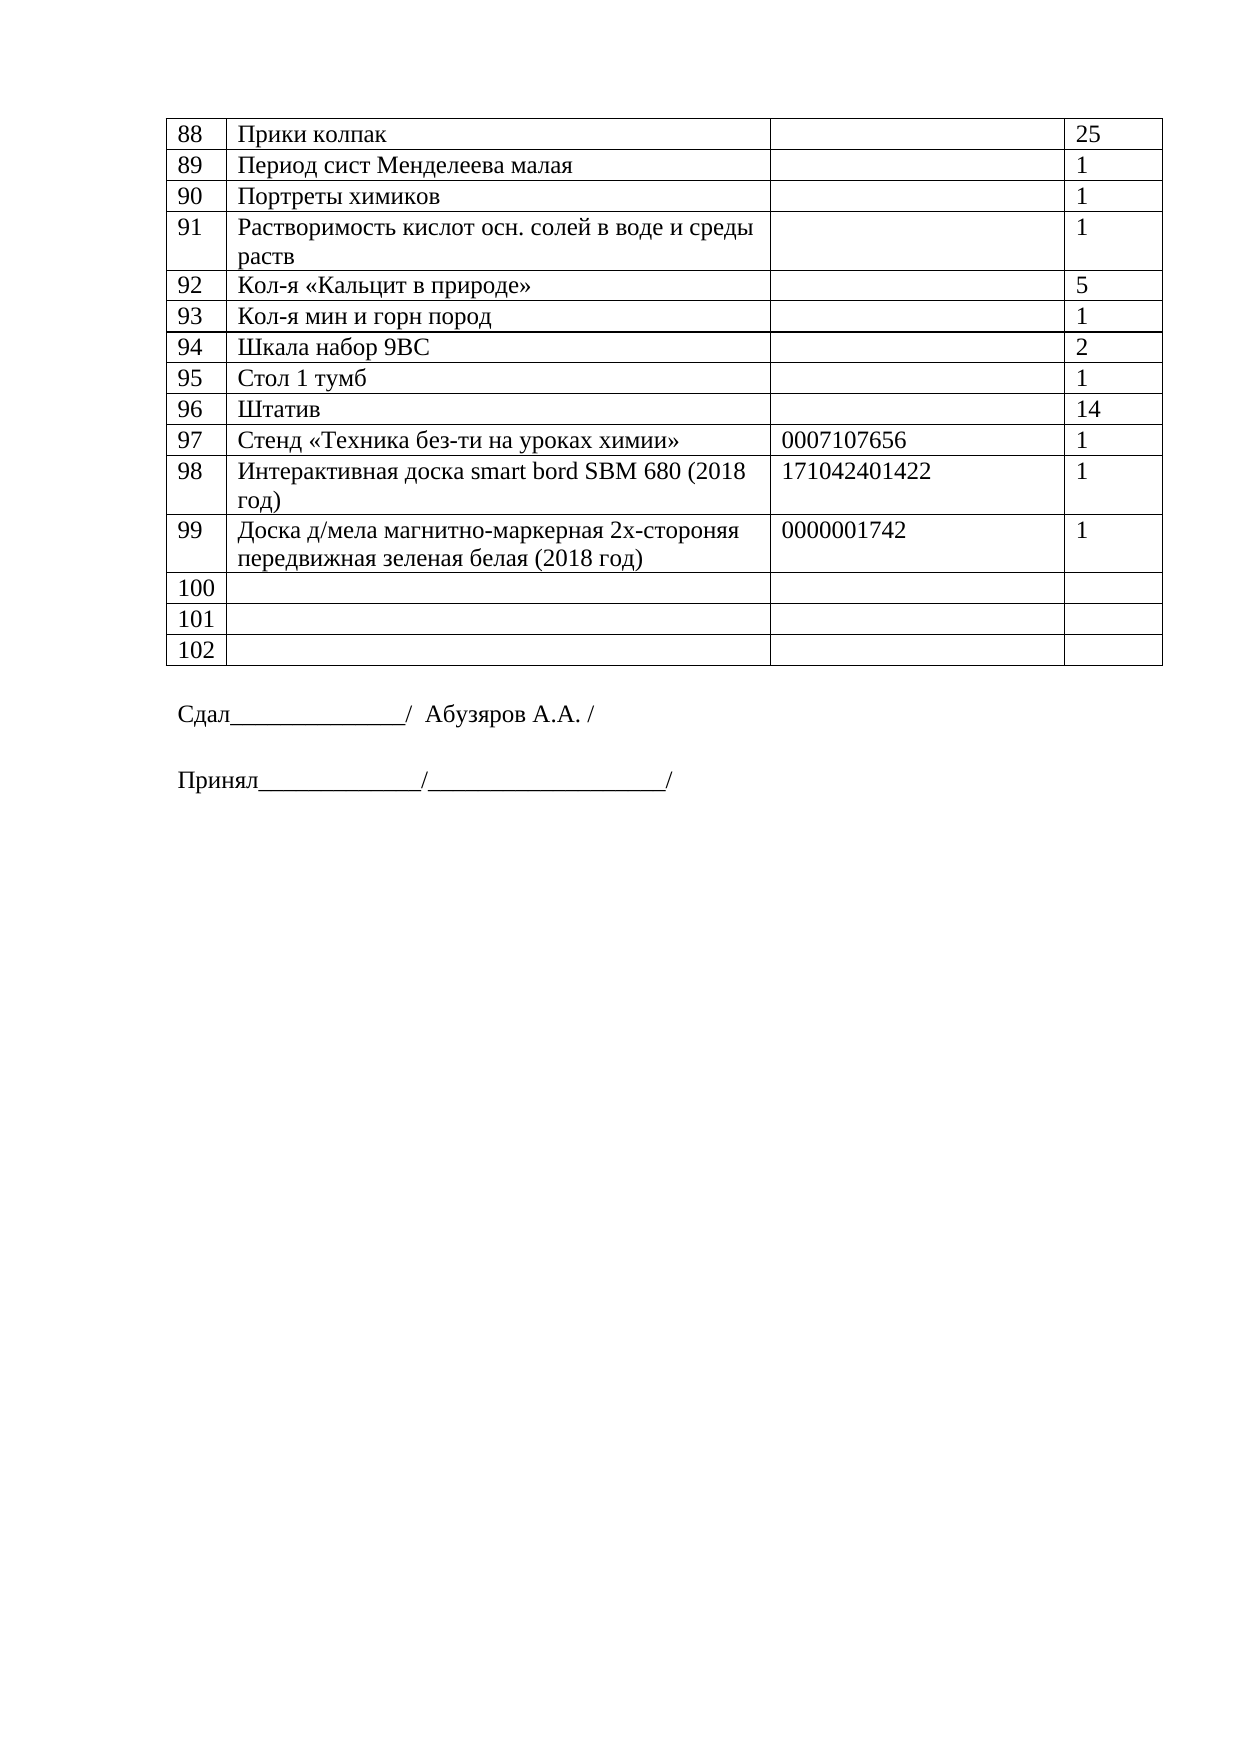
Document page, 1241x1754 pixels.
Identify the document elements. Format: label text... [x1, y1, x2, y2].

table_cell 88 [167, 119, 226, 149]
table_cell Период сист Менделеева малая [227, 150, 770, 180]
table_cell Портреты химиков [227, 181, 770, 211]
table_cell Доска д/мела магнитно-маркерная 2х-стороняя передвижная зеленая белая (2018 год) [227, 515, 770, 572]
table_cell Стол 1 тумб [227, 363, 770, 393]
table_cell Кол-я «Кальцит в природе» [227, 271, 770, 300]
table_cell 0000001742 [771, 515, 1064, 572]
table_cell 1 [1065, 181, 1162, 211]
table_cell Растворимость кислот осн. солей в воде и среды раств [227, 212, 770, 269]
table_cell 1 [1065, 301, 1162, 331]
text Принял_____________/___________________/ [177, 765, 1152, 794]
table_cell [771, 271, 1064, 300]
table_cell Прики колпак [227, 119, 770, 149]
text Сдал______________/ Абузяров А.А. / [177, 699, 1152, 728]
table_cell [1065, 604, 1162, 634]
table_cell 89 [167, 150, 226, 180]
table_cell [771, 181, 1064, 211]
table_cell [227, 635, 770, 665]
table_cell [771, 301, 1064, 331]
table_cell 1 [1065, 150, 1162, 180]
table_cell Кол-я мин и горн пород [227, 301, 770, 331]
table_cell 93 [167, 301, 226, 331]
table_cell Интерактивная доска smart bord SBM 680 (2018 год) [227, 456, 770, 514]
table_cell [771, 394, 1064, 424]
table_cell 14 [1065, 394, 1162, 424]
table_cell 91 [167, 212, 226, 269]
table_cell 102 [167, 635, 226, 665]
table_cell 94 [167, 333, 226, 362]
table_cell 0007107656 [771, 425, 1064, 455]
table_cell 97 [167, 425, 226, 455]
table_cell 100 [167, 573, 226, 603]
table_cell 90 [167, 181, 226, 211]
table_cell Шкала набор 9ВС [227, 333, 770, 362]
table_cell [227, 604, 770, 634]
table_cell Стенд «Техника без-ти на уроках химии» [227, 425, 770, 455]
table_cell 1 [1065, 425, 1162, 455]
table_cell [771, 150, 1064, 180]
table_cell Штатив [227, 394, 770, 424]
table_cell 2 [1065, 333, 1162, 362]
table_cell 96 [167, 394, 226, 424]
table_cell [771, 212, 1064, 269]
table_cell 98 [167, 456, 226, 514]
table_cell 95 [167, 363, 226, 393]
table_cell 25 [1065, 119, 1162, 149]
table_cell [1065, 573, 1162, 603]
table_cell [227, 573, 770, 603]
table_cell 1 [1065, 456, 1162, 514]
table_cell [771, 635, 1064, 665]
table_cell 99 [167, 515, 226, 572]
table_cell 171042401422 [771, 456, 1064, 514]
table_cell 1 [1065, 212, 1162, 269]
table_cell 1 [1065, 363, 1162, 393]
table_cell [771, 363, 1064, 393]
table_cell [1065, 635, 1162, 665]
table_cell [771, 333, 1064, 362]
table_cell 1 [1065, 515, 1162, 572]
table_cell 92 [167, 271, 226, 300]
table_cell [771, 604, 1064, 634]
table_cell 5 [1065, 271, 1162, 300]
table_cell [771, 119, 1064, 149]
table_cell 101 [167, 604, 226, 634]
table_cell [771, 573, 1064, 603]
